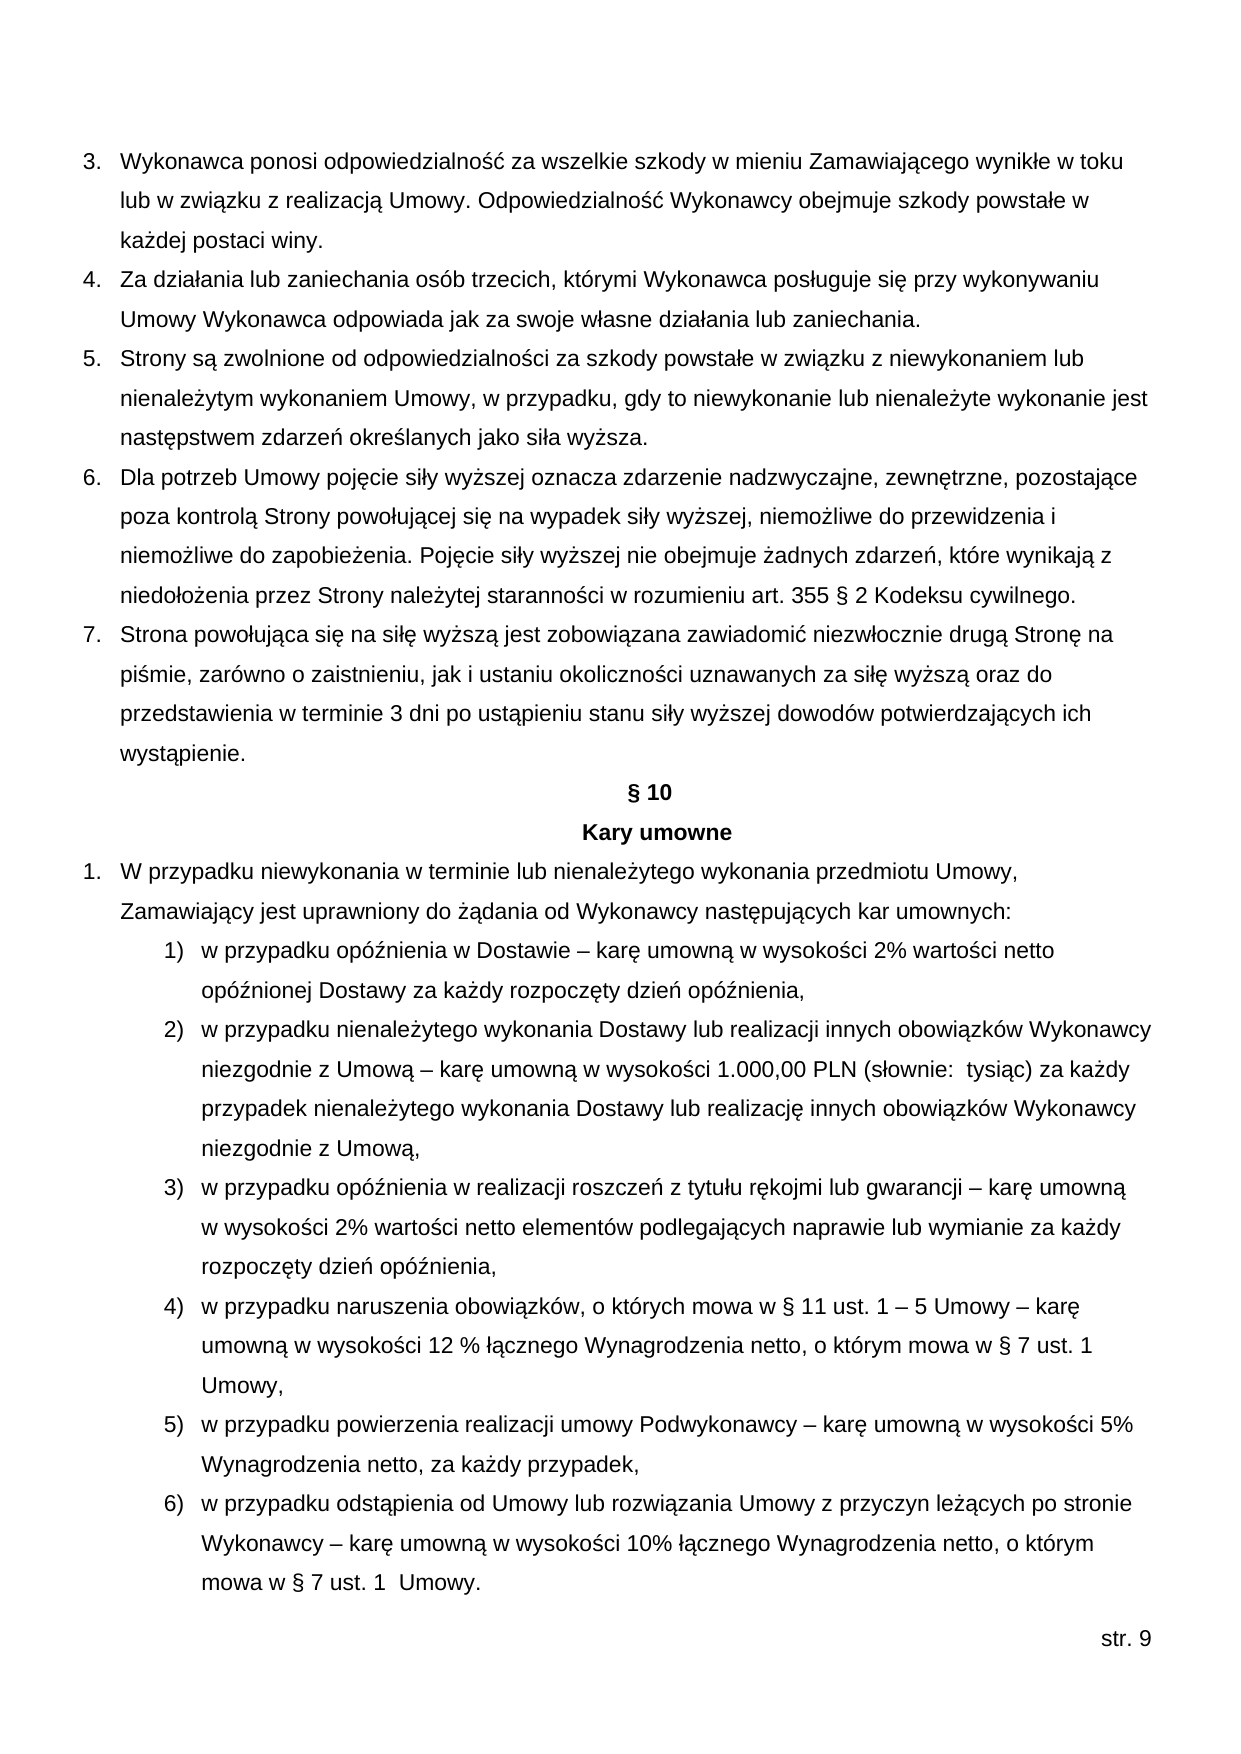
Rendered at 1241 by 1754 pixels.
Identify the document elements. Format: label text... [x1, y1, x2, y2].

list w przypadku opóźnienia w Dostawie – karę umowną w wysokości 2% wartości netto opóźnionej Dostawy za każdy rozpoczęty dzień opóźnienia, [164, 937, 1152, 1003]
list Dla potrzeb Umowy pojęcie siły wyższej oznacza zdarzenie nadzwyczajne, zewnętrzne, pozostające poza kontrolą Strony powołującej się na wypadek siły wyższej, niemożliwe do przewidzenia i niemożliwe do zapobieżenia. Pojęcie siły wyższej nie obejmuje żadnych zdarzeń, które wynikają z niedołożenia przez Strony należytej staranności w rozumieniu art. 355 § 2 Kodeksu cywilnego. [83, 463, 1152, 608]
text § 10 [148, 779, 1152, 806]
list w przypadku powierzenia realizacji umowy Podwykonawcy – karę umowną w wysokości 5% Wynagrodzenia netto, za każdy przypadek, [164, 1411, 1152, 1477]
text Kary umowne [148, 819, 1152, 845]
list Strony są zwolnione od odpowiedzialności za szkody powstałe w związku z niewykonaniem lub nienależytym wykonaniem Umowy, w przypadku, gdy to niewykonanie lub nienależyte wykonanie jest następstwem zdarzeń określanych jako siła wyższa. [83, 345, 1152, 450]
list w przypadku naruszenia obowiązków, o których mowa w § 11 ust. 1 – 5 Umowy – karę umowną w wysokości 12 % łącznego Wynagrodzenia netto, o którym mowa w § 7 ust. 1 Umowy, [164, 1293, 1152, 1398]
list Strona powołująca się na siłę wyższą jest zobowiązana zawiadomić niezwłocznie drugą Stronę na piśmie, zarówno o zaistnieniu, jak i ustaniu okoliczności uznawanych za siłę wyższą oraz do przedstawienia w terminie 3 dni po ustąpieniu stanu siły wyższej dowodów potwierdzających ich wystąpienie. [83, 621, 1152, 766]
list w przypadku odstąpienia od Umowy lub rozwiązania Umowy z przyczyn leżących po stronie Wykonawcy – karę umowną w wysokości 10% łącznego Wynagrodzenia netto, o którym mowa w § 7 ust. 1 Umowy. [164, 1490, 1152, 1595]
list W przypadku niewykonania w terminie lub nienależytego wykonania przedmiotu Umowy, Zamawiający jest uprawniony do żądania od Wykonawcy następujących kar umownych: [83, 858, 1152, 924]
list w przypadku opóźnienia w realizacji roszczeń z tytułu rękojmi lub gwarancji – karę umowną w wysokości 2% wartości netto elementów podlegających naprawie lub wymianie za każdy rozpoczęty dzień opóźnienia, [164, 1174, 1152, 1279]
list Wykonawca ponosi odpowiedzialność za wszelkie szkody w mieniu Zamawiającego wynikłe w toku lub w związku z realizacją Umowy. Odpowiedzialność Wykonawcy obejmuje szkody powstałe w każdej postaci winy. [83, 148, 1152, 253]
list w przypadku nienależytego wykonania Dostawy lub realizacji innych obowiązków Wykonawcy niezgodnie z Umową – karę umowną w wysokości 1.000,00 PLN (słownie: tysiąc) za każdy przypadek nienależytego wykonania Dostawy lub realizację innych obowiązków Wykonawcy niezgodnie z Umową, [164, 1016, 1152, 1161]
list Za działania lub zaniechania osób trzecich, którymi Wykonawca posługuje się przy wykonywaniu Umowy Wykonawca odpowiada jak za swoje własne działania lub zaniechania. [83, 266, 1152, 332]
